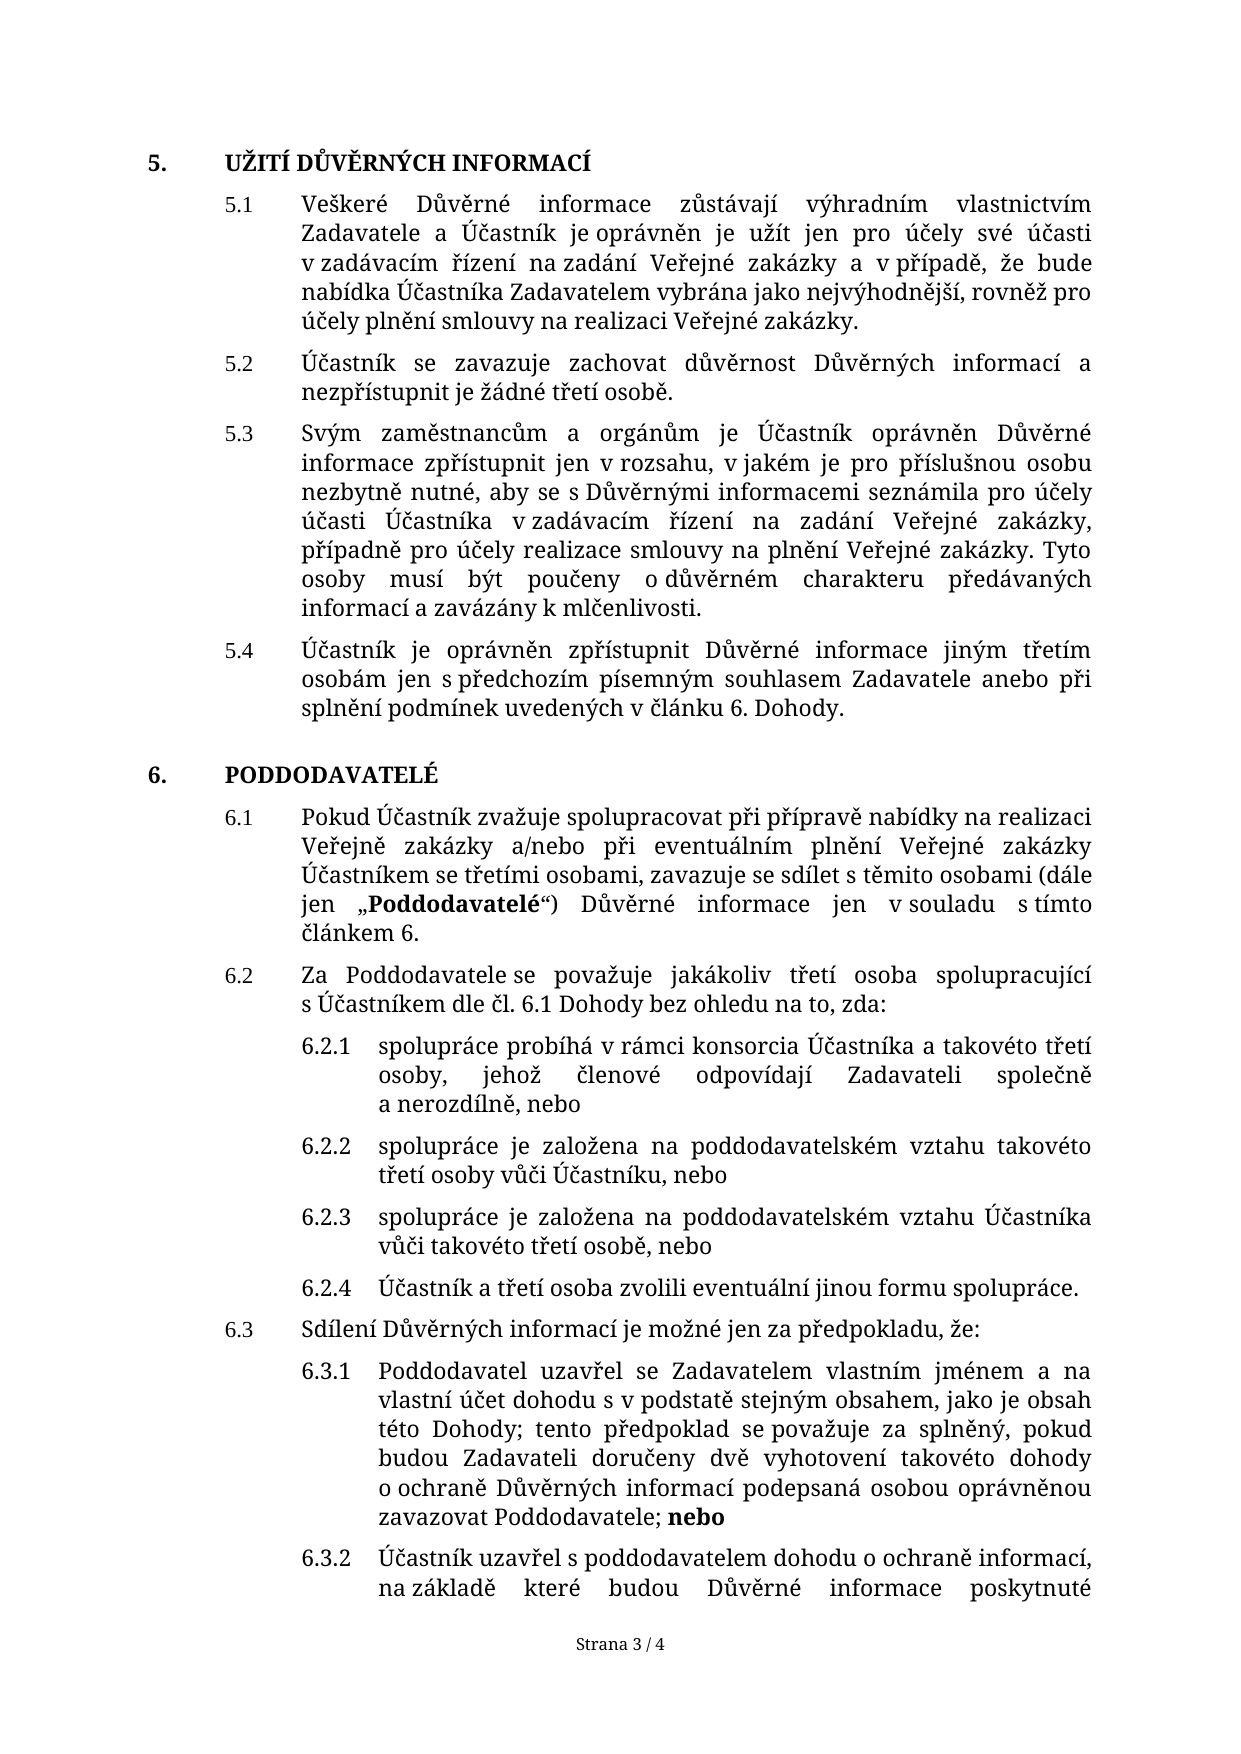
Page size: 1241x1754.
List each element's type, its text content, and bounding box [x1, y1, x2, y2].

list Za Poddodavatele se považuje jakákoliv třetí osoba spolupracující s Účastníkem dle čl. 6.1 Dohody bez ohledu na to, zda: [224, 960, 1092, 1018]
text Veškeré Důvěrné informace zůstávají výhradním vlastnictvím Zadavatele a Účastník je oprávněn je užít jen pro účely své účasti v zadávacím řízení na zadání Veřejné zakázky a v případě, že bude nabídka Účastníka Zadavatelem vybrána jako nejvýhodnější, rovněž pro účely plnění smlouvy na realizaci Veřejné zakázky. [224, 189, 1092, 335]
text Účastník se zavazuje zachovat důvěrnost Důvěrných informací a nezpřístupnit je žádné třetí osobě. [224, 348, 1092, 406]
text Svým zaměstnancům a orgánům je Účastník oprávněn Důvěrné informace zpřístupnit jen v rozsahu, v jakém je pro příslušnou osobu nezbytně nutné, aby se s Důvěrnými informacemi seznámila pro účely účasti Účastníka v zadávacím řízení na zadání Veřejné zakázky, případně pro účely realizace smlouvy na plnění Veřejné zakázky. Tyto osoby musí být poučeny o důvěrném charakteru předávaných informací a zavázány k mlčenlivosti. [224, 418, 1092, 623]
list spolupráce probíhá v rámci konsorcia Účastníka a takovéto třetí osoby, jehož členové odpovídají Zadavateli společně a nerozdílně, nebo [301, 1031, 1092, 1118]
text UŽITÍ DŮVĚRNÝCH INFORMACÍ [148, 148, 1092, 177]
text Účastník je oprávněn zpřístupnit Důvěrné informace jiným třetím osobám jen s předchozím písemným souhlasem Zadavatele anebo při splnění podmínek uvedených v článku 6. Dohody. [224, 635, 1092, 723]
list Poddodavatel uzavřel se Zadavatelem vlastním jménem a na vlastní účet dohodu s v podstatě stejným obsahem, jako je obsah této Dohody; tento předpoklad se považuje za splněný, pokud budou Zadavateli doručeny dvě vyhotovení takovéto dohody o ochraně Důvěrných informací podepsaná osobou oprávněnou zavazovat Poddodavatele; nebo [301, 1356, 1092, 1531]
list spolupráce je založena na poddodavatelském vztahu Účastníka vůči takovéto třetí osobě, nebo [301, 1202, 1092, 1260]
list Sdílení Důvěrných informací je možné jen za předpokladu, že: [224, 1314, 1092, 1343]
list spolupráce je založena na poddodavatelském vztahu takovéto třetí osoby vůči Účastníku, nebo [301, 1131, 1092, 1189]
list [301, 1543, 1092, 1602]
text PODDODAVATELÉ [148, 760, 1092, 789]
list Pokud Účastník zvažuje spolupracovat při přípravě nabídky na realizaci Veřejně zakázky a/nebo při eventuálním plnění Veřejné zakázky Účastníkem se třetími osobami, zavazuje se sdílet s těmito osobami (dále jen „Poddodavatelé“) Důvěrné informace jen v souladu s tímto článkem 6. [224, 802, 1092, 948]
list Účastník a třetí osoba zvolili eventuální jinou formu spolupráce. [301, 1273, 1092, 1302]
